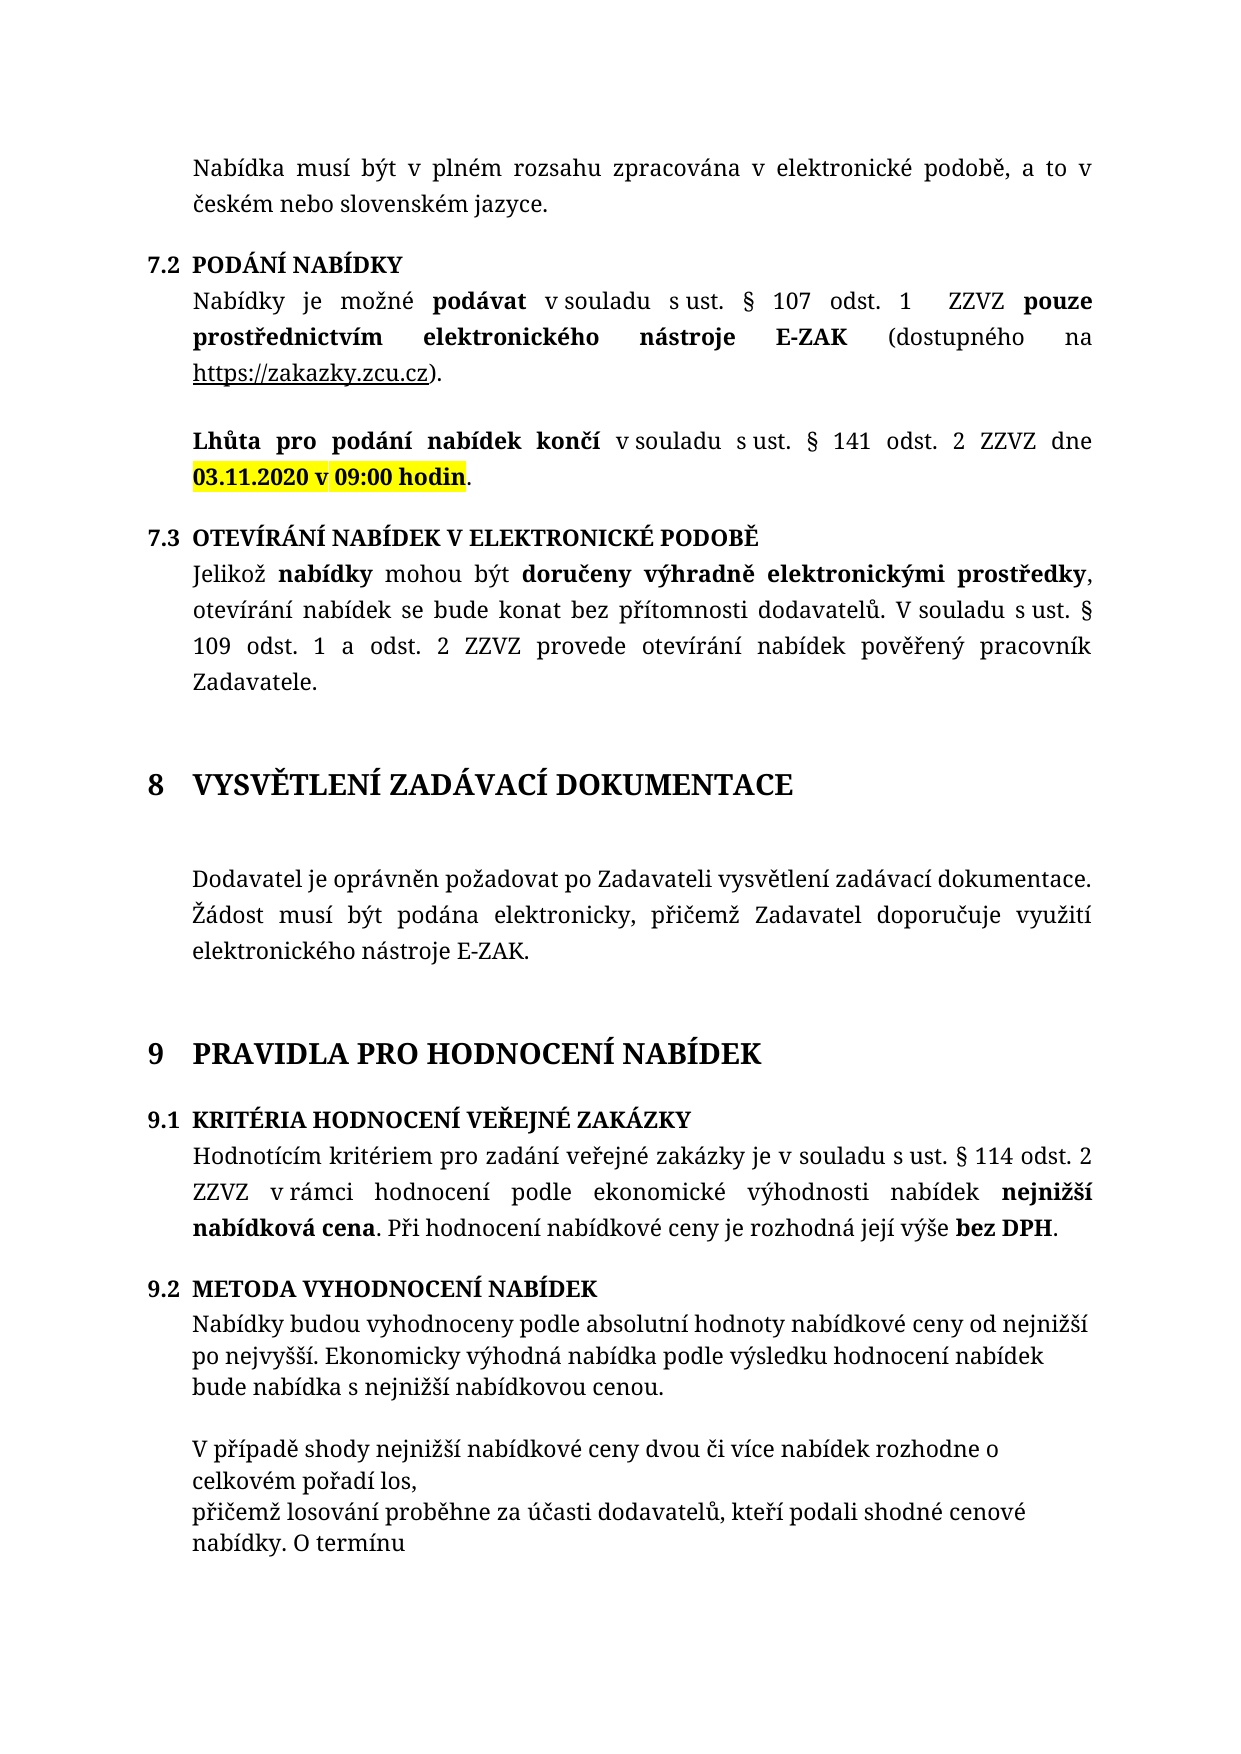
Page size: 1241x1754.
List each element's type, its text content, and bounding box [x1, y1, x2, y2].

text Jelikož nabídky mohou být doručeny výhradně elektronickými prostředky, otevírání nabídek se bude konat bez přítomnosti dodavatelů. V souladu s ust. § 109 odst. 1 a odst. 2 ZZVZ provede otevírání nabídek pověřený pracovník Zadavatele. [193, 558, 1093, 697]
subtitle METODA VYHODNOCENÍ NABÍDEK [147, 1272, 1093, 1304]
text přičemž losování proběhne za účasti dodavatelů, kteří podali shodné cenové nabídky. O termínu [192, 1496, 1093, 1558]
text Nabídka musí být v plném rozsahu zpracována v elektronické podobě, a to v českém nebo slovenském jazyce. [193, 152, 1093, 219]
text Nabídky budou vyhodnoceny podle absolutní hodnoty nabídkové ceny od nejnižší po nejvyšší. Ekonomicky výhodná nabídka podle výsledku hodnocení nabídek bude nabídka s nejnižší nabídkovou cenou. [192, 1308, 1093, 1402]
text Lhůta pro podání nabídek končí v souladu s ust. § 141 odst. 2 ZZVZ dne 03.11.2020 v 09:00 hodin. [193, 425, 1093, 492]
subtitle PRAVIDLA PRO HODNOCENÍ NABÍDEK [148, 1033, 1093, 1073]
text Nabídky je možné podávat v souladu s ust. § 107 odst. 1 ZZVZ pouze prostřednictvím elektronického nástroje E-ZAK (dostupného na https://zakazky.zcu.cz). [193, 284, 1093, 388]
text V případě shody nejnižší nabídkové ceny dvou či více nabídek rozhodne o celkovém pořadí los, [192, 1433, 1093, 1496]
subtitle PODÁNÍ NABÍDKY [147, 249, 1093, 280]
subtitle VYSVĚTLENÍ ZADÁVACÍ DOKUMENTACE [148, 764, 1093, 804]
subtitle OTEVÍRÁNÍ NABÍDEK V ELEKTRONICKÉ PODOBĚ [148, 522, 1093, 553]
subtitle KRITÉRIA HODNOCENÍ VEŘEJNÉ ZAKÁZKY [147, 1104, 1093, 1135]
text Dodavatel je oprávněn požadovat po Zadavateli vysvětlení zadávací dokumentace. Žádost musí být podána elektronicky, přičemž Zadavatel doporučuje využití elektronického nástroje E-ZAK. [192, 863, 1093, 966]
text Hodnotícím kritériem pro zadání veřejné zakázky je v souladu s ust. § 114 odst. 2 ZZVZ v rámci hodnocení podle ekonomické výhodnosti nabídek nejnižší nabídková cena. Při hodnocení nabídkové ceny je rozhodná její výše bez DPH. [193, 1140, 1093, 1243]
